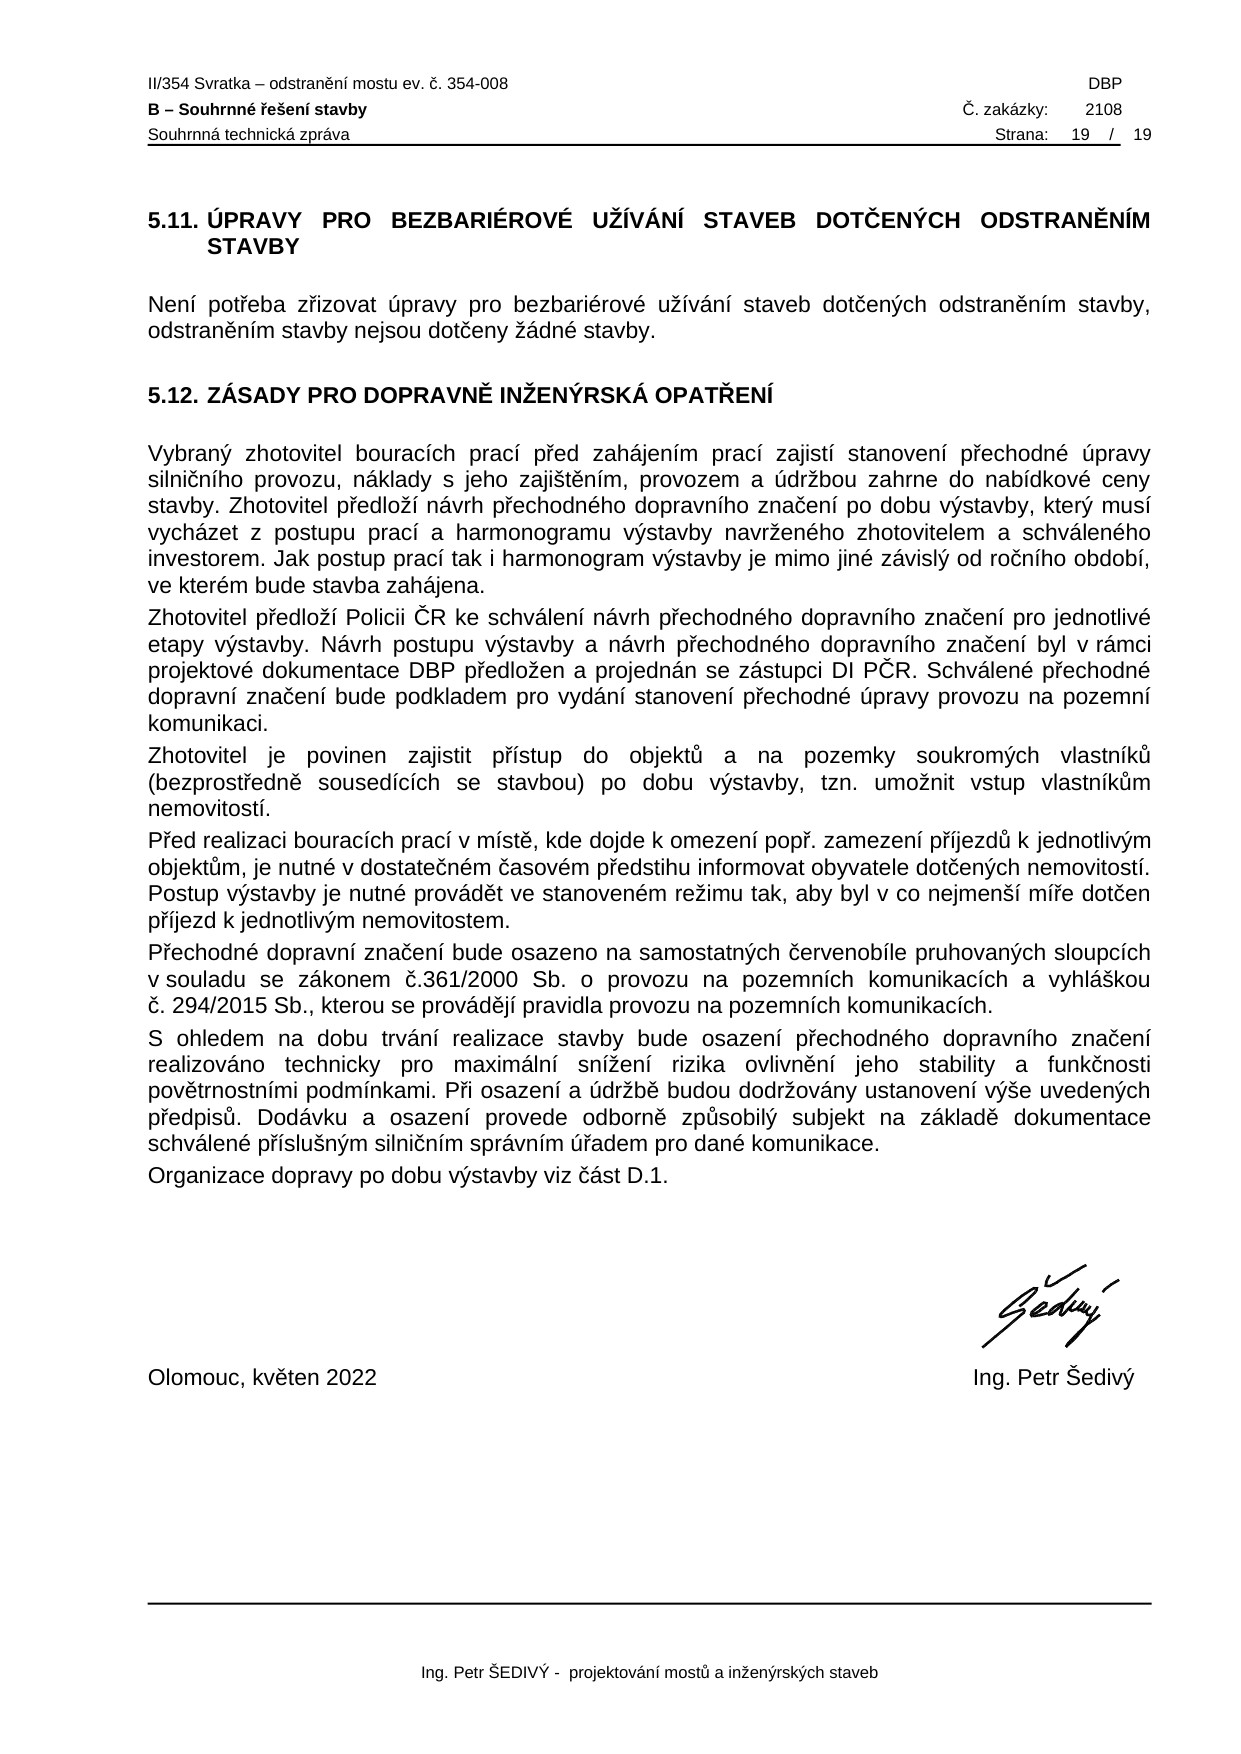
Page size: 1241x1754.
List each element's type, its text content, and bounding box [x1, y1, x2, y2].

subtitle Úpravy pro bezbariérové užívání staveb dotčených odstraněním stavby [148, 207, 1152, 259]
text Před realizaci bouracích prací v místě, kde dojde k omezení popř. zamezení příjezdů k jednotlivým objektům, je nutné v dostatečném časovém předstihu informovat obyvatele dotčených nemovitostí. Postup výstavby je nutné provádět ve stanoveném režimu tak, aby byl v co nejmenší míře dotčen příjezd k jednotlivým nemovitostem. [148, 827, 1152, 933]
text Olomouc, květen 2022 Ing. Petr Šedivý [148, 1363, 1152, 1390]
text Přechodné dopravní značení bude osazeno na samostatných červenobíle pruhovaných sloupcích v souladu se zákonem č.361/2000 Sb. o provozu na pozemních komunikacích a vyhláškou č. 294/2015 Sb., kterou se provádějí pravidla provozu na pozemních komunikacích. [148, 939, 1152, 1018]
text Zhotovitel předloží Policii ČR ke schválení návrh přechodného dopravního značení pro jednotlivé etapy výstavby. Návrh postupu výstavby a návrh přechodného dopravního značení byl v rámci projektové dokumentace DBP předložen a projednán se zástupci DI PČR. Schválené přechodné dopravní značení bude podkladem pro vydání stanovení přechodné úpravy provozu na pozemní komunikaci. [148, 604, 1152, 736]
text Není potřeba zřizovat úpravy pro bezbariérové užívání staveb dotčených odstraněním stavby, odstraněním stavby nejsou dotčeny žádné stavby. [148, 291, 1152, 343]
text Vybraný zhotovitel bouracích prací před zahájením prací zajistí stanovení přechodné úpravy silničního provozu, náklady s jeho zajištěním, provozem a údržbou zahrne do nabídkové ceny stavby. Zhotovitel předloží návrh přechodného dopravního značení po dobu výstavby, který musí vycházet z postupu prací a harmonogramu výstavby navrženého zhotovitelem a schváleného investorem. Jak postup prací tak i harmonogram výstavby je mimo jiné závislý od ročního období, ve kterém bude stavba zahájena. [148, 440, 1152, 598]
subtitle Zásady pro dopravně inženýrská opatření [148, 382, 1152, 408]
text S ohledem na dobu trvání realizace stavby bude osazení přechodného dopravního značení realizováno technicky pro maximální snížení rizika ovlivnění jeho stability a funkčnosti povětrnostními podmínkami. Při osazení a údržbě budou dodržovány ustanovení výše uvedených předpisů. Dodávku a osazení provede odborně způsobilý subjekt na základě dokumentace schválené příslušným silničním správním úřadem pro dané komunikace. [148, 1024, 1152, 1156]
text Organizace dopravy po dobu výstavby viz část D.1. [148, 1162, 1152, 1189]
text Zhotovitel je povinen zajistit přístup do objektů a na pozemky soukromých vlastníků (bezprostředně sousedících se stavbou) po dobu výstavby, tzn. umožnit vstup vlastníkům nemovitostí. [148, 742, 1152, 821]
